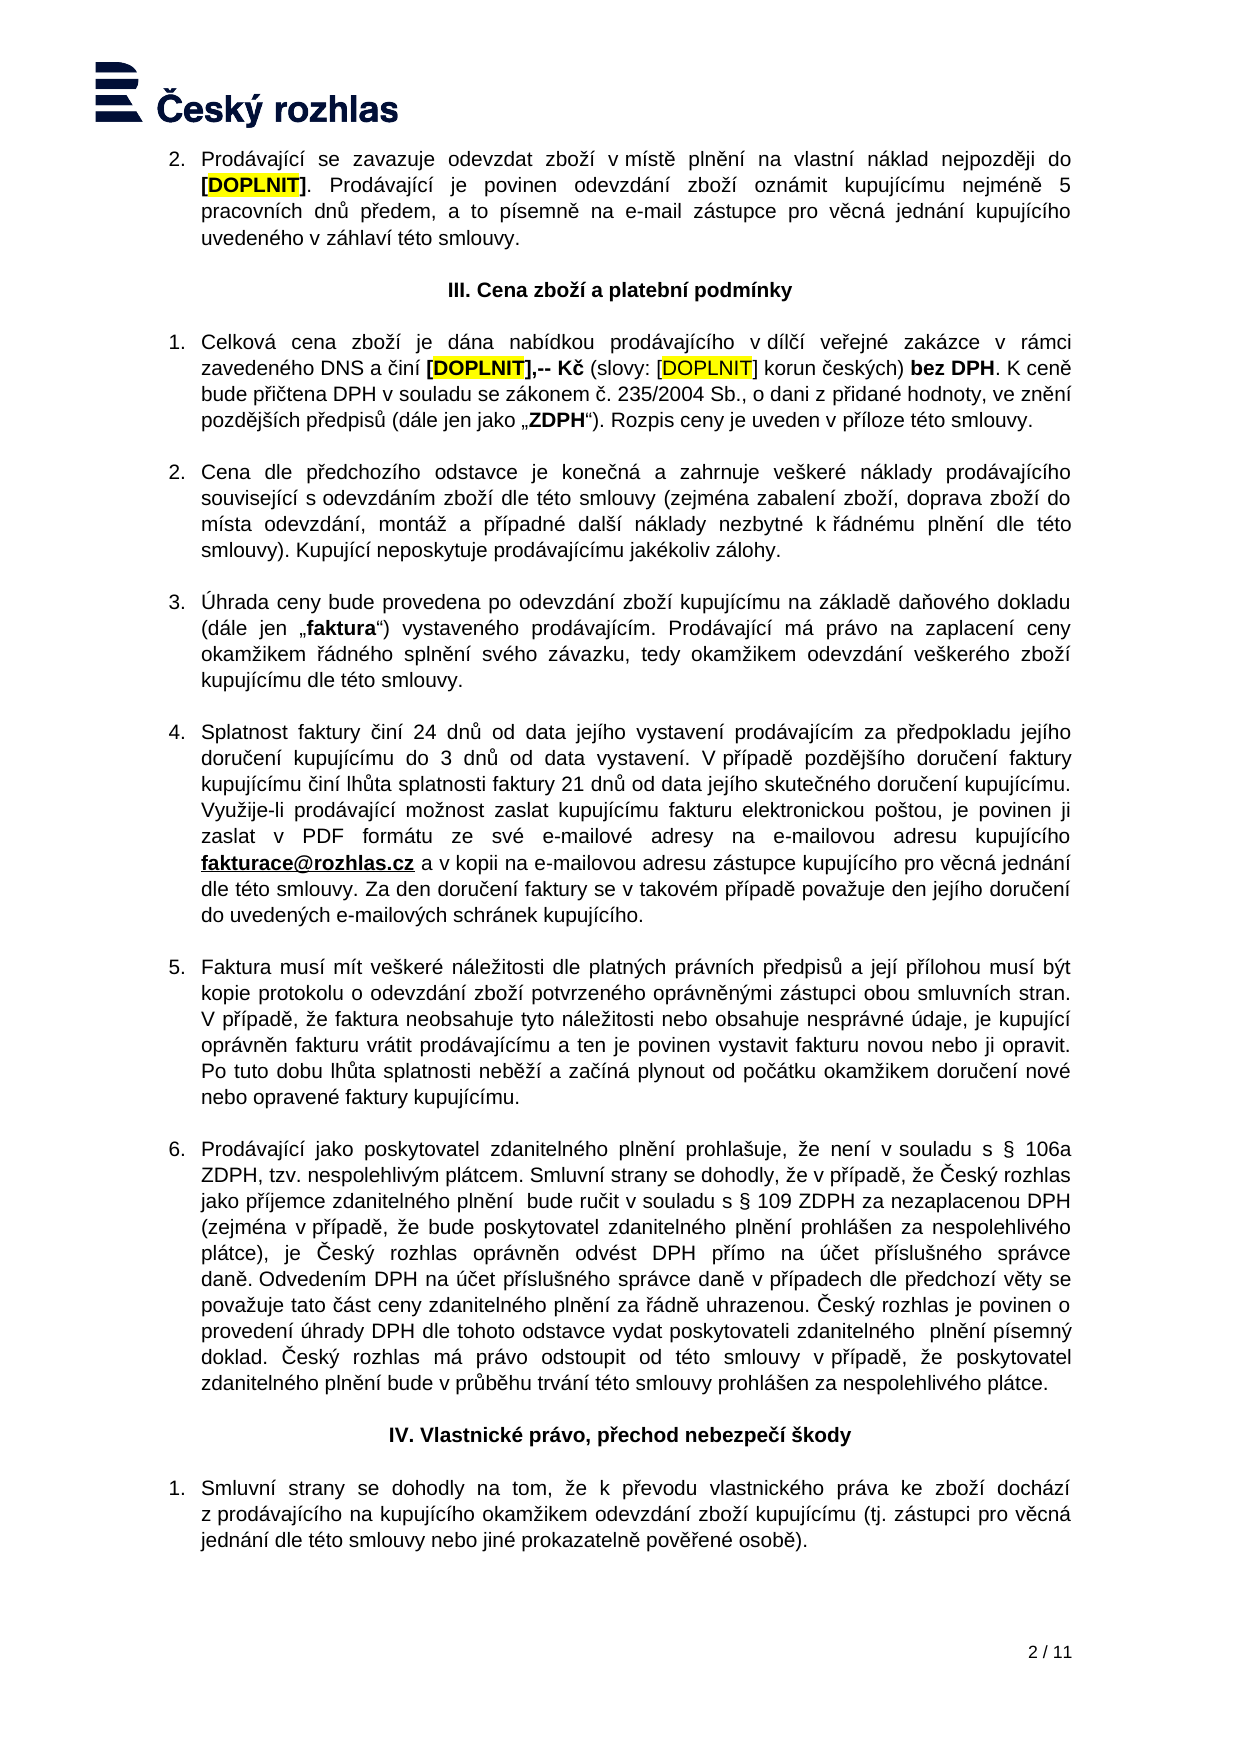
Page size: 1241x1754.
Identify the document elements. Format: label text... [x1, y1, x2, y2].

list Faktura musí mít veškeré náležitosti dle platných právních předpisů a její přílohou musí být kopie protokolu o odevzdání zboží potvrzeného oprávněnými zástupci obou smluvních stran. V případě, že faktura neobsahuje tyto náležitosti nebo obsahuje nesprávné údaje, je kupující oprávněn fakturu vrátit prodávajícímu a ten je povinen vystavit fakturu novou nebo ji opravit. Po tuto dobu lhůta splatnosti neběží a začíná plynout od počátku okamžikem doručení nové nebo opravené faktury kupujícímu. [168, 953, 1072, 1109]
list Cena dle předchozího odstavce je konečná a zahrnuje veškeré náklady prodávajícího související s odevzdáním zboží dle této smlouvy (zejména zabalení zboží, doprava zboží do místa odevzdání, montáž a případné další náklady nezbytné k řádnému plnění dle této smlouvy). Kupující neposkytuje prodávajícímu jakékoliv zálohy. [168, 458, 1072, 563]
subtitle Cena zboží a platební podmínky [168, 276, 1072, 302]
list Prodávající jako poskytovatel zdanitelného plnění prohlašuje, že není v souladu s § 106a ZDPH, tzv. nespolehlivým plátcem. Smluvní strany se dohodly, že v případě, že Český rozhlas jako příjemce zdanitelného plnění bude ručit v souladu s § 109 ZDPH za nezaplacenou DPH (zejména v případě, že bude poskytovatel zdanitelného plnění prohlášen za nespolehlivého plátce), je Český rozhlas oprávněn odvést DPH přímo na účet příslušného správce daně. Odvedením DPH na účet příslušného správce daně v případech dle předchozí věty se považuje tato část ceny zdanitelného plnění za řádně uhrazenou. Český rozhlas je povinen o provedení úhrady DPH dle tohoto odstavce vydat poskytovateli zdanitelného plnění písemný doklad. Český rozhlas má právo odstoupit od této smlouvy v případě, že poskytovatel zdanitelného plnění bude v průběhu trvání této smlouvy prohlášen za nespolehlivého plátce. [168, 1136, 1072, 1396]
list Úhrada ceny bude provedena po odevzdání zboží kupujícímu na základě daňového dokladu (dále jen „faktura“) vystaveného prodávajícím. Prodávající má právo na zaplacení ceny okamžikem řádného splnění svého závazku, tedy okamžikem odevzdání veškerého zboží kupujícímu dle této smlouvy. [168, 589, 1072, 693]
list Prodávající se zavazuje odevzdat zboží v místě plnění na vlastní náklad nejpozději do [DOPLNIT]. Prodávající je povinen odevzdání zboží oznámit kupujícímu nejméně 5 pracovních dnů předem, a to písemně na e-mail zástupce pro věcná jednání kupujícího uvedeného v záhlaví této smlouvy. [168, 146, 1072, 250]
list Smluvní strany se dohodly na tom, že k převodu vlastnického práva ke zboží dochází z prodávajícího na kupujícího okamžikem odevzdání zboží kupujícímu (tj. zástupci pro věcná jednání dle této smlouvy nebo jiné prokazatelně pověřené osobě). [168, 1474, 1072, 1552]
list Splatnost faktury činí 24 dnů od data jejího vystavení prodávajícím za předpokladu jejího doručení kupujícímu do 3 dnů od data vystavení. V případě pozdějšího doručení faktury kupujícímu činí lhůta splatnosti faktury 21 dnů od data jejího skutečného doručení kupujícímu. Využije-li prodávající možnost zaslat kupujícímu fakturu elektronickou poštou, je povinen ji zaslat v PDF formátu ze své e-mailové adresy na e-mailovou adresu kupujícího fakturace@rozhlas.cz a v kopii na e-mailovou adresu zástupce kupujícího pro věcná jednání dle této smlouvy. Za den doručení faktury se v takovém případě považuje den jejího doručení do uvedených e-mailových schránek kupujícího. [168, 719, 1072, 927]
list Celková cena zboží je dána nabídkou prodávajícího v dílčí veřejné zakázce v rámci zavedeného DNS a činí [DOPLNIT],-- Kč (slovy: [DOPLNIT] korun českých) bez DPH. K ceně bude přičtena DPH v souladu se zákonem č. 235/2004 Sb., o dani z přidané hodnoty, ve znění pozdějších předpisů (dále jen jako „ZDPH“). Rozpis ceny je uveden v příloze této smlouvy. [168, 328, 1072, 432]
picture [95, 62, 398, 128]
subtitle Vlastnické právo, přechod nebezpečí škody [168, 1422, 1072, 1448]
